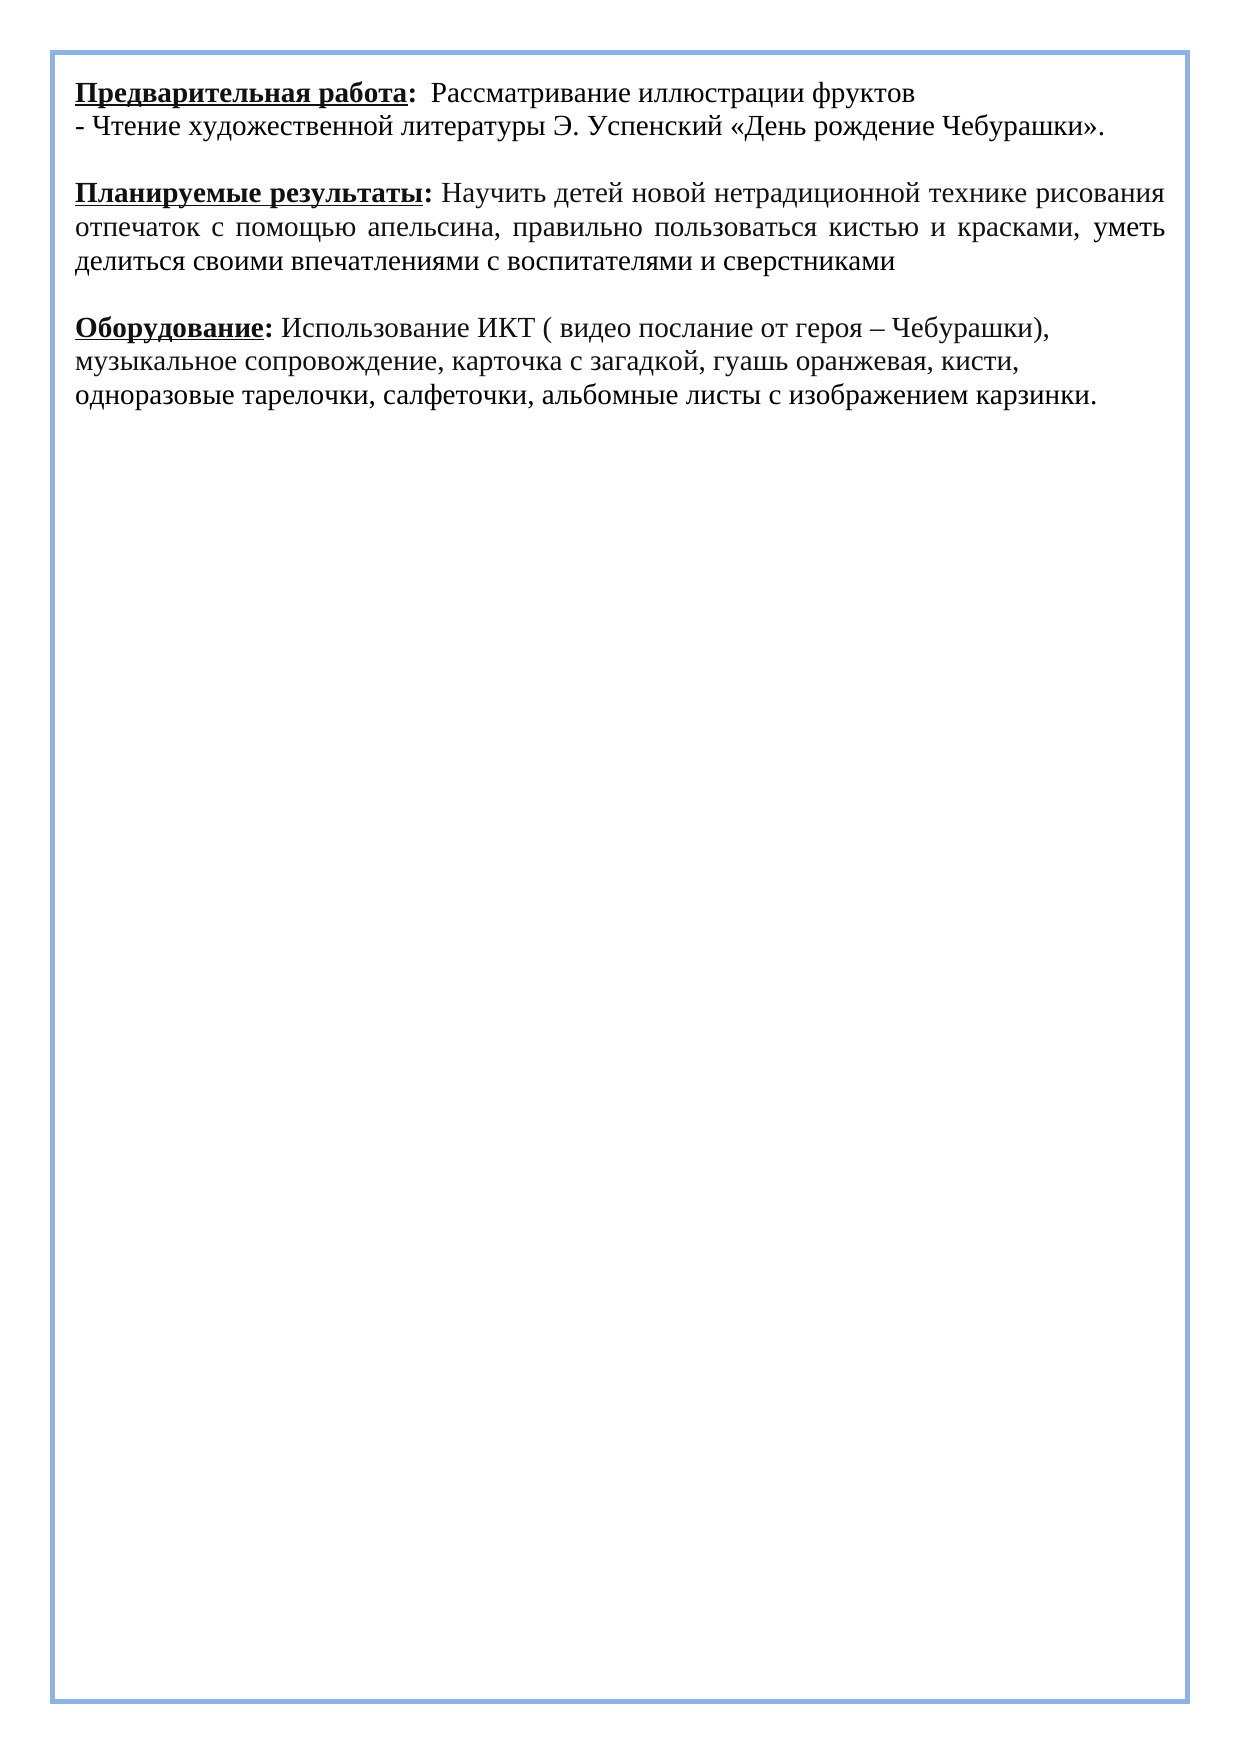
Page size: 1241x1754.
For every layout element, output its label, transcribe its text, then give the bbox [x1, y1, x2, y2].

text Предварительная работа: Рассматривание иллюстрации фруктов [75, 75, 1165, 108]
text - Чтение художественной литературы Э. Успенский «День рождение Чебурашки». [75, 108, 1165, 142]
text Оборудование: Использование ИКТ ( видео послание от героя – Чебурашки), музыкальное сопровождение, карточка с загадкой, гуашь оранжевая, кисти, одноразовые тарелочки, салфеточки, альбомные листы с изображением карзинки. [75, 310, 1165, 410]
text Планируемые результаты: Научить детей новой нетрадиционной технике рисования отпечаток с помощью апельсина, правильно пользоваться кистью и красками, уметь делиться своими впечатлениями с воспитателями и сверстниками [75, 176, 1165, 276]
